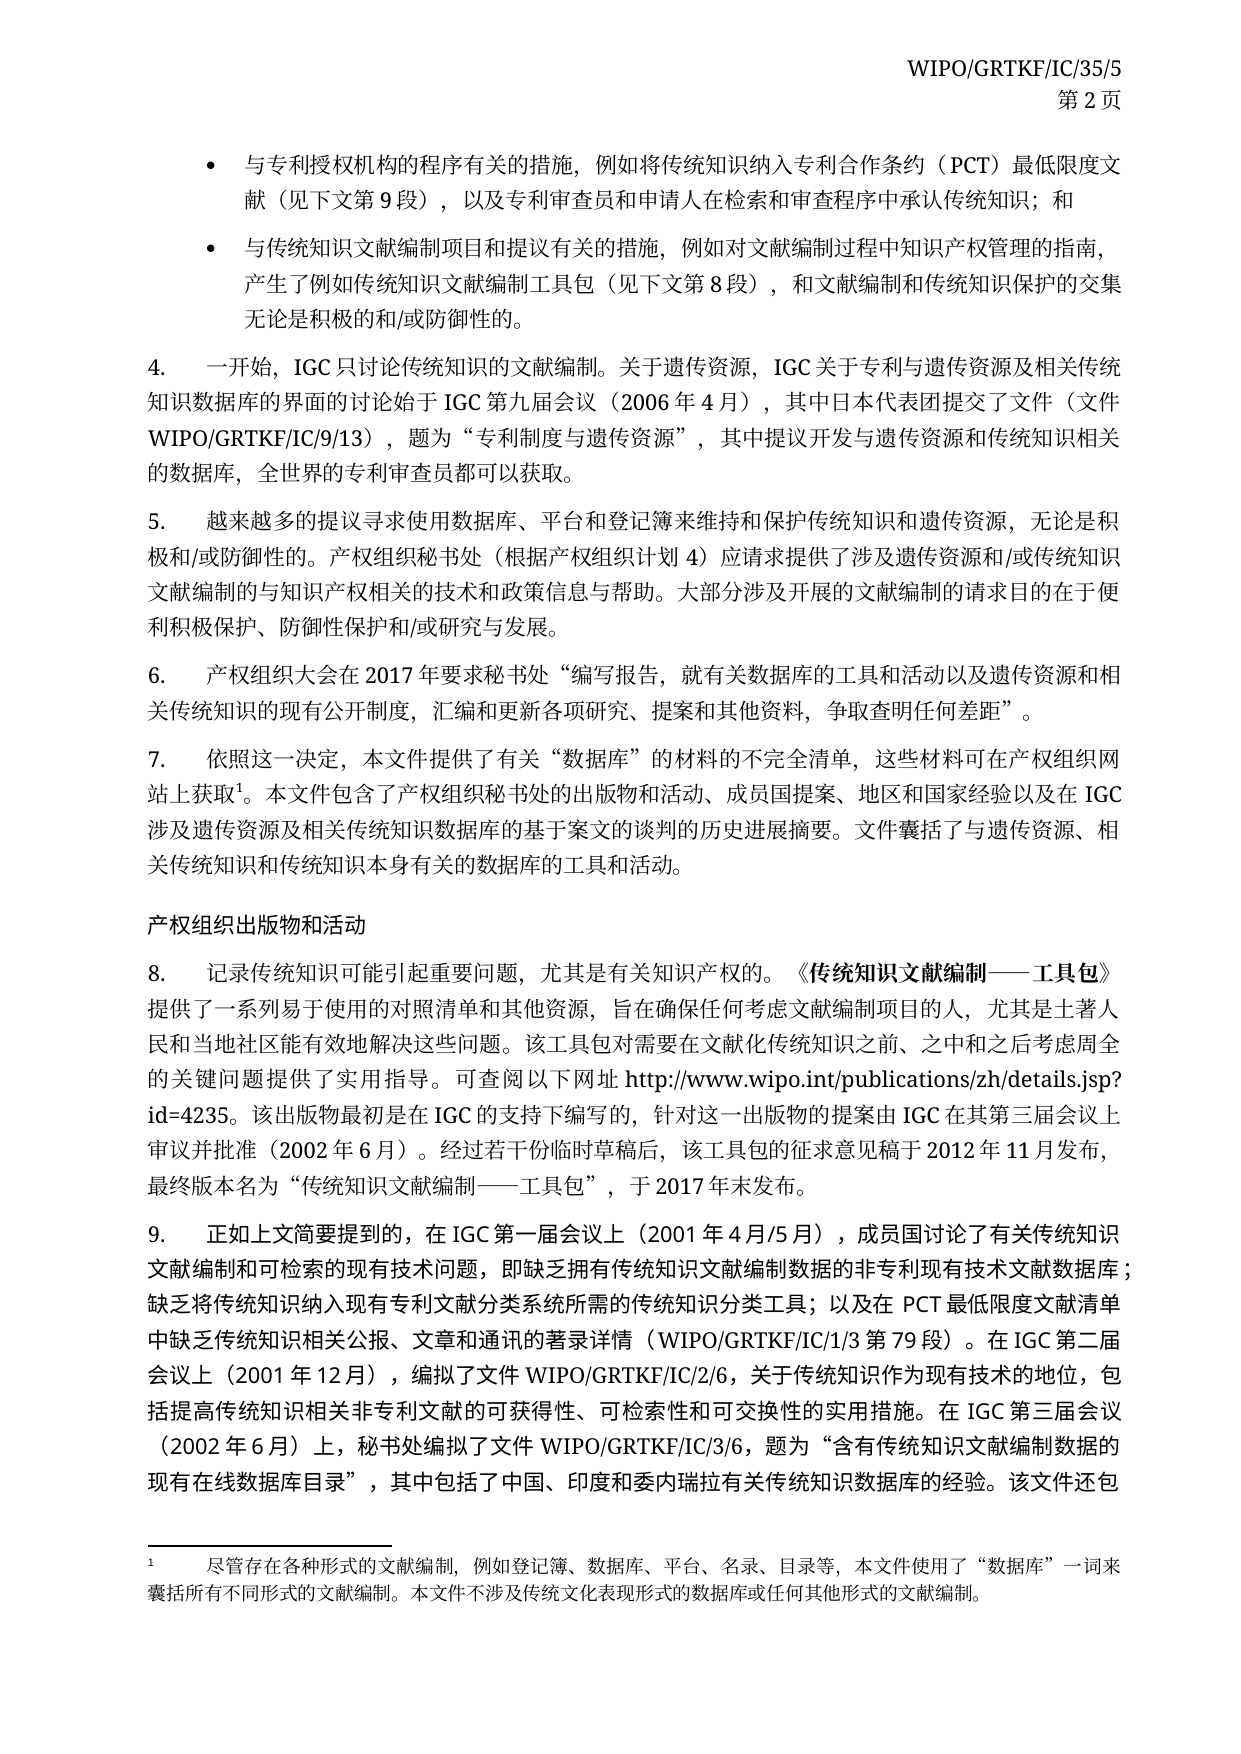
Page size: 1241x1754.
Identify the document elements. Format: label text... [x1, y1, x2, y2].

text . 一开始，IGC只讨论传统知识的文献编制。关于遗传资源，IGC关于专利与遗传资源及相关传统知识数据库的界面的讨论始于IGC第九届会议（2006年4月），其中日本代表团提交了文件（文件WIPO/GRTKF/IC/9/13），题为“专利制度与遗传资源”，其中提议开发与遗传资源和传统知识相关的数据库，全世界的专利审查员都可以获取。 [148, 346, 1122, 488]
text . 依照这一决定，本文件提供了有关“数据库”的材料的不完全清单，这些材料可在产权组织网站上获取。本文件包含了产权组织秘书处的出版物和活动、成员国提案、地区和国家经验以及在IGC涉及遗传资源及相关传统知识数据库的基于案文的谈判的历史进展摘要。文件囊括了与遗传资源、相关传统知识和传统知识本身有关的数据库的工具和活动。 [148, 738, 1122, 880]
list 与传统知识文献编制项目和提议有关的措施，例如对文献编制过程中知识产权管理的指南，产生了例如传统知识文献编制工具包（见下文第8段），和文献编制和传统知识保护的交集，无论是积极的和/或防御性的。 [207, 228, 1122, 334]
text 产权组织出版物和活动 [148, 905, 1122, 940]
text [148, 1213, 1122, 1496]
list 与专利授权机构的程序有关的措施，例如将传统知识纳入专利合作条约（PCT）最低限度文献（见下文第9段），以及专利审查员和申请人在检索和审查程序中承认传统知识；和 [207, 144, 1122, 215]
text . 产权组织大会在2017年要求秘书处“编写报告，就有关数据库的工具和活动以及遗传资源和相关传统知识的现有公开制度，汇编和更新各项研究、提案和其他资料，争取查明任何差距”。 [148, 655, 1122, 726]
text . 记录传统知识可能引起重要问题，尤其是有关知识产权的。《传统知识文献编制——工具包》提供了一系列易于使用的对照清单和其他资源，旨在确保任何考虑文献编制项目的人，尤其是土著人民和当地社区能有效地解决这些问题。该工具包对需要在文献化传统知识之前、之中和之后考虑周全的关键问题提供了实用指导。可查阅以下网址http://www.wipo.int/publications/zh/details.jsp?‌id=4235。该出版物最初是在IGC的支持下编写的，针对这一出版物的提案由IGC在其第三届会议上审议并批准（2002年6月）。经过若干份临时草稿后，该工具包的征求意见稿于2012年11月发布，最终版本名为“传统知识文献编制——工具包”，于2017年末发布。 [148, 953, 1122, 1201]
text . 越来越多的提议寻求使用数据库、平台和登记簿来维持和保护传统知识和遗传资源，无论是积极和/或防御性的。产权组织秘书处（根据产权组织计划4）应请求提供了涉及遗传资源和/或传统知识文献编制的与知识产权相关的技术和政策信息与帮助。大部分涉及开展的文献编制的请求目的在于便利积极保护、防御性保护和/或研究与发展。 [148, 501, 1122, 642]
